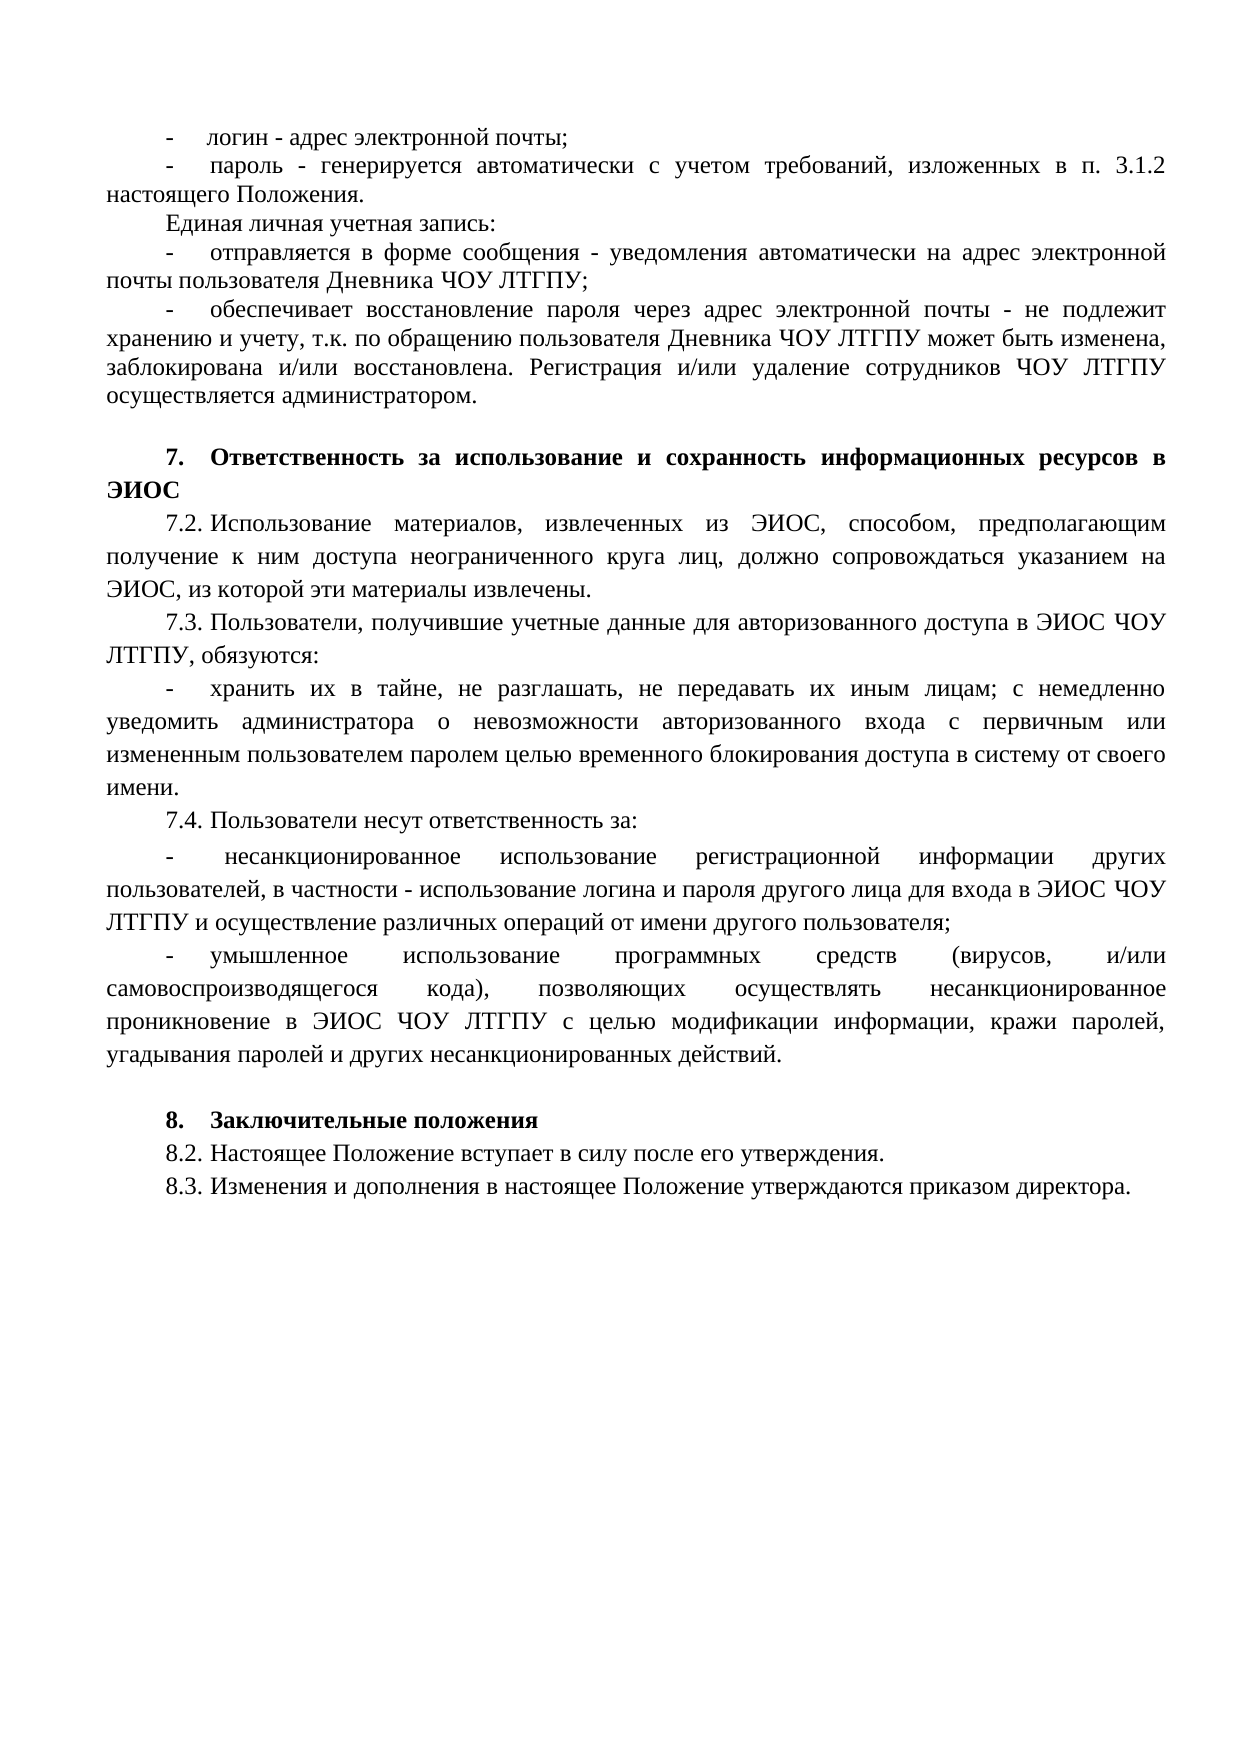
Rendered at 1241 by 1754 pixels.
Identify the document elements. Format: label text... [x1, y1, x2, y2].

list несанкционированное использование регистрационной информации других пользователей, в частности - использование логина и пароля другого лица для входа в ЭИОС ЧОУ ЛТГПУ и осуществление различных операций от имени другого пользователя; [106, 841, 1166, 936]
list пароль - генерируется автоматически с учетом требований, изложенных в п. 3.1.2 настоящего Положения. [106, 151, 1166, 208]
list Использование материалов, извлеченных из ЭИОС, способом, предполагающим получение к ним доступа неограниченного круга лиц, должно сопровождаться указанием на ЭИОС, из которой эти материалы извлечены. [106, 508, 1166, 603]
list умышленное использование программных средств (вирусов, и/или самовоспроизводящегося кода), позволяющих осуществлять несанкционированное проникновение в ЭИОС ЧОУ ЛТГПУ с целью модификации информации, кражи паролей, угадывания паролей и других несанкционированных действий. [106, 940, 1166, 1068]
list Настоящее Положение вступает в силу после его утверждения. [106, 1138, 1166, 1167]
list логин - адрес электронной почты; [106, 122, 1166, 151]
list Изменения и дополнения в настоящее Положение утверждаются приказом директора. [106, 1171, 1166, 1200]
text Единая личная учетная запись: [106, 208, 1166, 237]
list отправляется в форме сообщения - уведомления автоматически на адрес электронной почты пользователя Дневника ЧОУ ЛТГПУ; [106, 237, 1166, 294]
list Пользователи несут ответственность за: [106, 806, 1166, 834]
list Пользователи, получившие учетные данные для авторизованного доступа в ЭИОС ЧОУ ЛТГПУ, обязуются: [106, 607, 1166, 669]
list обеспечивает восстановление пароля через адрес электронной почты - не подлежит хранению и учету, т.к. по обращению пользователя Дневника ЧОУ ЛТГПУ может быть изменена, заблокирована и/или восстановлена. Регистрация и/или удаление сотрудников ЧОУ ЛТГПУ осуществляется администратором. [106, 294, 1166, 409]
subtitle Ответственность за использование и сохранность информационных ресурсов в ЭИОС [106, 442, 1166, 504]
list хранить их в тайне, не разглашать, не передавать их иным лицам; с немедленно уведомить администратора о невозможности авторизованного входа с первичным или измененным пользователем паролем целью временного блокирования доступа в систему от своего имени. [106, 673, 1166, 801]
subtitle Заключительные положения [106, 1105, 1166, 1134]
